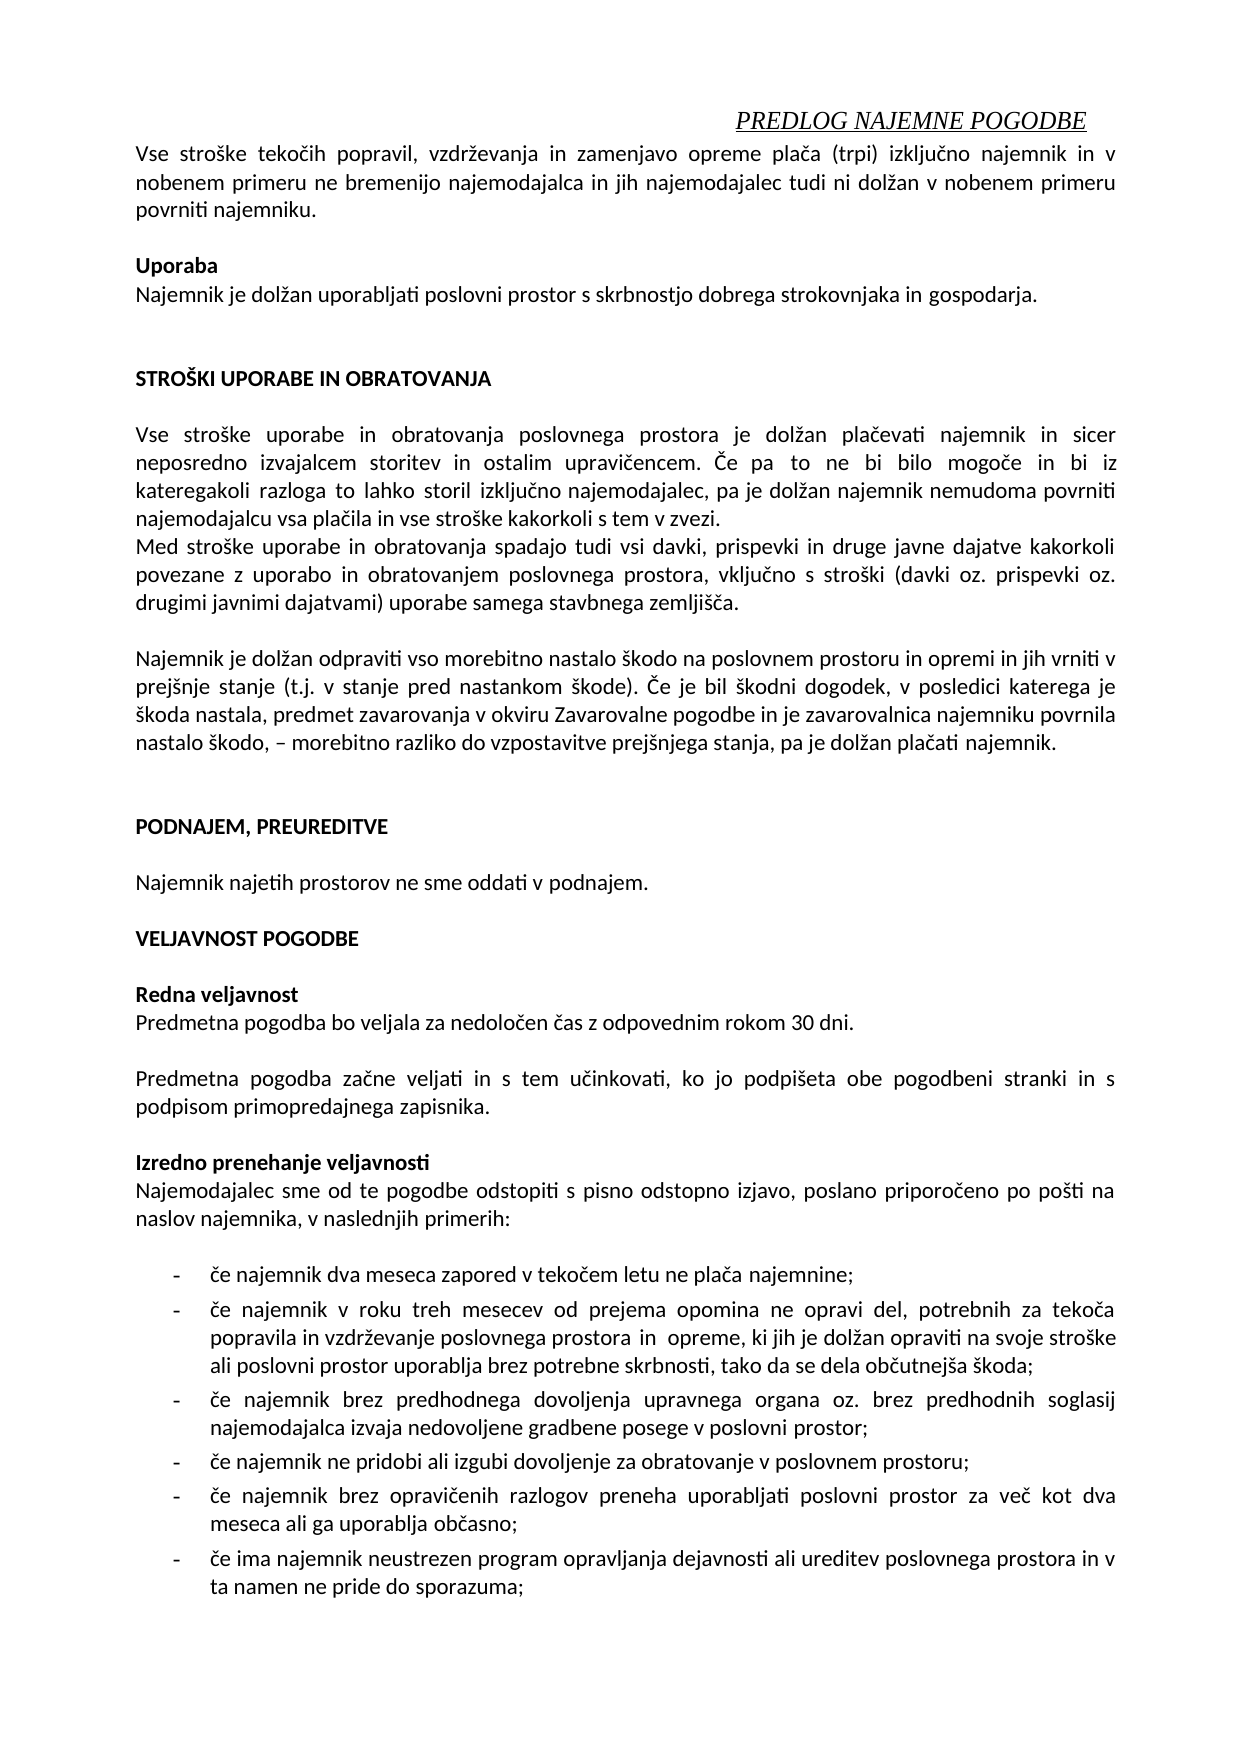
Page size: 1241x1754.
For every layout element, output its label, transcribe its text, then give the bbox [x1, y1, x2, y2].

text Najemnik najetih prostorov ne sme oddati v podnajem. [135, 868, 1117, 896]
text Vse stroške tekočih popravil, vzdrževanja in zamenjavo opreme plača (trpi) izključno najemnik in v nobenem primeru ne bremenijo najemodajalca in jih najemodajalec tudi ni dolžan v nobenem primeru povrniti najemniku. [135, 139, 1117, 224]
list če najemnik dva meseca zapored v tekočem letu ne plača najemnine; [173, 1260, 1117, 1288]
text Najemodajalec sme od te pogodbe odstopiti s pisno odstopno izjavo, poslano priporočeno po pošti na naslov najemnika, v naslednjih primerih: [135, 1176, 1117, 1232]
text VELJAVNOST POGODBE [135, 924, 1117, 952]
text Najemnik je dolžan odpraviti vso morebitno nastalo škodo na poslovnem prostoru in opremi in jih vrniti v prejšnje stanje (t.j. v stanje pred nastankom škode). Če je bil škodni dogodek, v posledici katerega je škoda nastala, predmet zavarovanja v okviru Zavarovalne pogodbe in je zavarovalnica najemniku povrnila nastalo škodo, – morebitno razliko do vzpostavitve prejšnjega stanja, pa je dolžan plačati najemnik. [135, 644, 1117, 756]
list če najemnik brez predhodnega dovoljenja upravnega organa oz. brez predhodnih soglasij najemodajalca izvaja nedovoljene gradbene posege v poslovni prostor; [173, 1385, 1117, 1441]
list če najemnik brez opravičenih razlogov preneha uporabljati poslovni prostor za več kot dva meseca ali ga uporablja občasno; [173, 1482, 1117, 1538]
text STROŠKI UPORABE IN OBRATOVANJA [135, 364, 1117, 392]
text Uporaba [135, 252, 1117, 280]
text Med stroške uporabe in obratovanja spadajo tudi vsi davki, prispevki in druge javne dajatve kakorkoli povezane z uporabo in obratovanjem poslovnega prostora, vključno s stroški (davki oz. prispevki oz. drugimi javnimi dajatvami) uporabe samega stavbnega zemljišča. [135, 532, 1117, 616]
list če ima najemnik neustrezen program opravljanja dejavnosti ali ureditev poslovnega prostora in v ta namen ne pride do sporazuma; [173, 1544, 1117, 1600]
text PODNAJEM, PREUREDITVE [135, 812, 1117, 840]
text Predmetna pogodba začne veljati in s tem učinkovati, ko jo podpišeta obe pogodbeni stranki in s podpisom primopredajnega zapisnika. [135, 1064, 1117, 1120]
text Redna veljavnost [135, 980, 1117, 1008]
list če najemnik ne pridobi ali izgubi dovoljenje za obratovanje v poslovnem prostoru; [173, 1447, 1117, 1475]
text Predmetna pogodba bo veljala za nedoločen čas z odpovednim rokom 30 dni. [135, 1008, 1117, 1036]
list če najemnik v roku treh mesecev od prejema opomina ne opravi del, potrebnih za tekoča popravila in vzdrževanje poslovnega prostora in opreme, ki jih je dolžan opraviti na svoje stroške ali poslovni prostor uporablja brez potrebne skrbnosti, tako da se dela občutnejša škoda; [173, 1295, 1117, 1379]
text Izredno prenehanje veljavnosti [135, 1148, 1117, 1176]
text Najemnik je dolžan uporabljati poslovni prostor s skrbnostjo dobrega strokovnjaka in gospodarja. [135, 280, 1117, 308]
text Vse stroške uporabe in obratovanja poslovnega prostora je dolžan plačevati najemnik in sicer neposredno izvajalcem storitev in ostalim upravičencem. Če pa to ne bi bilo mogoče in bi iz kateregakoli razloga to lahko storil izključno najemodajalec, pa je dolžan najemnik nemudoma povrniti najemodajalcu vsa plačila in vse stroške kakorkoli s tem v zvezi. [135, 420, 1117, 532]
